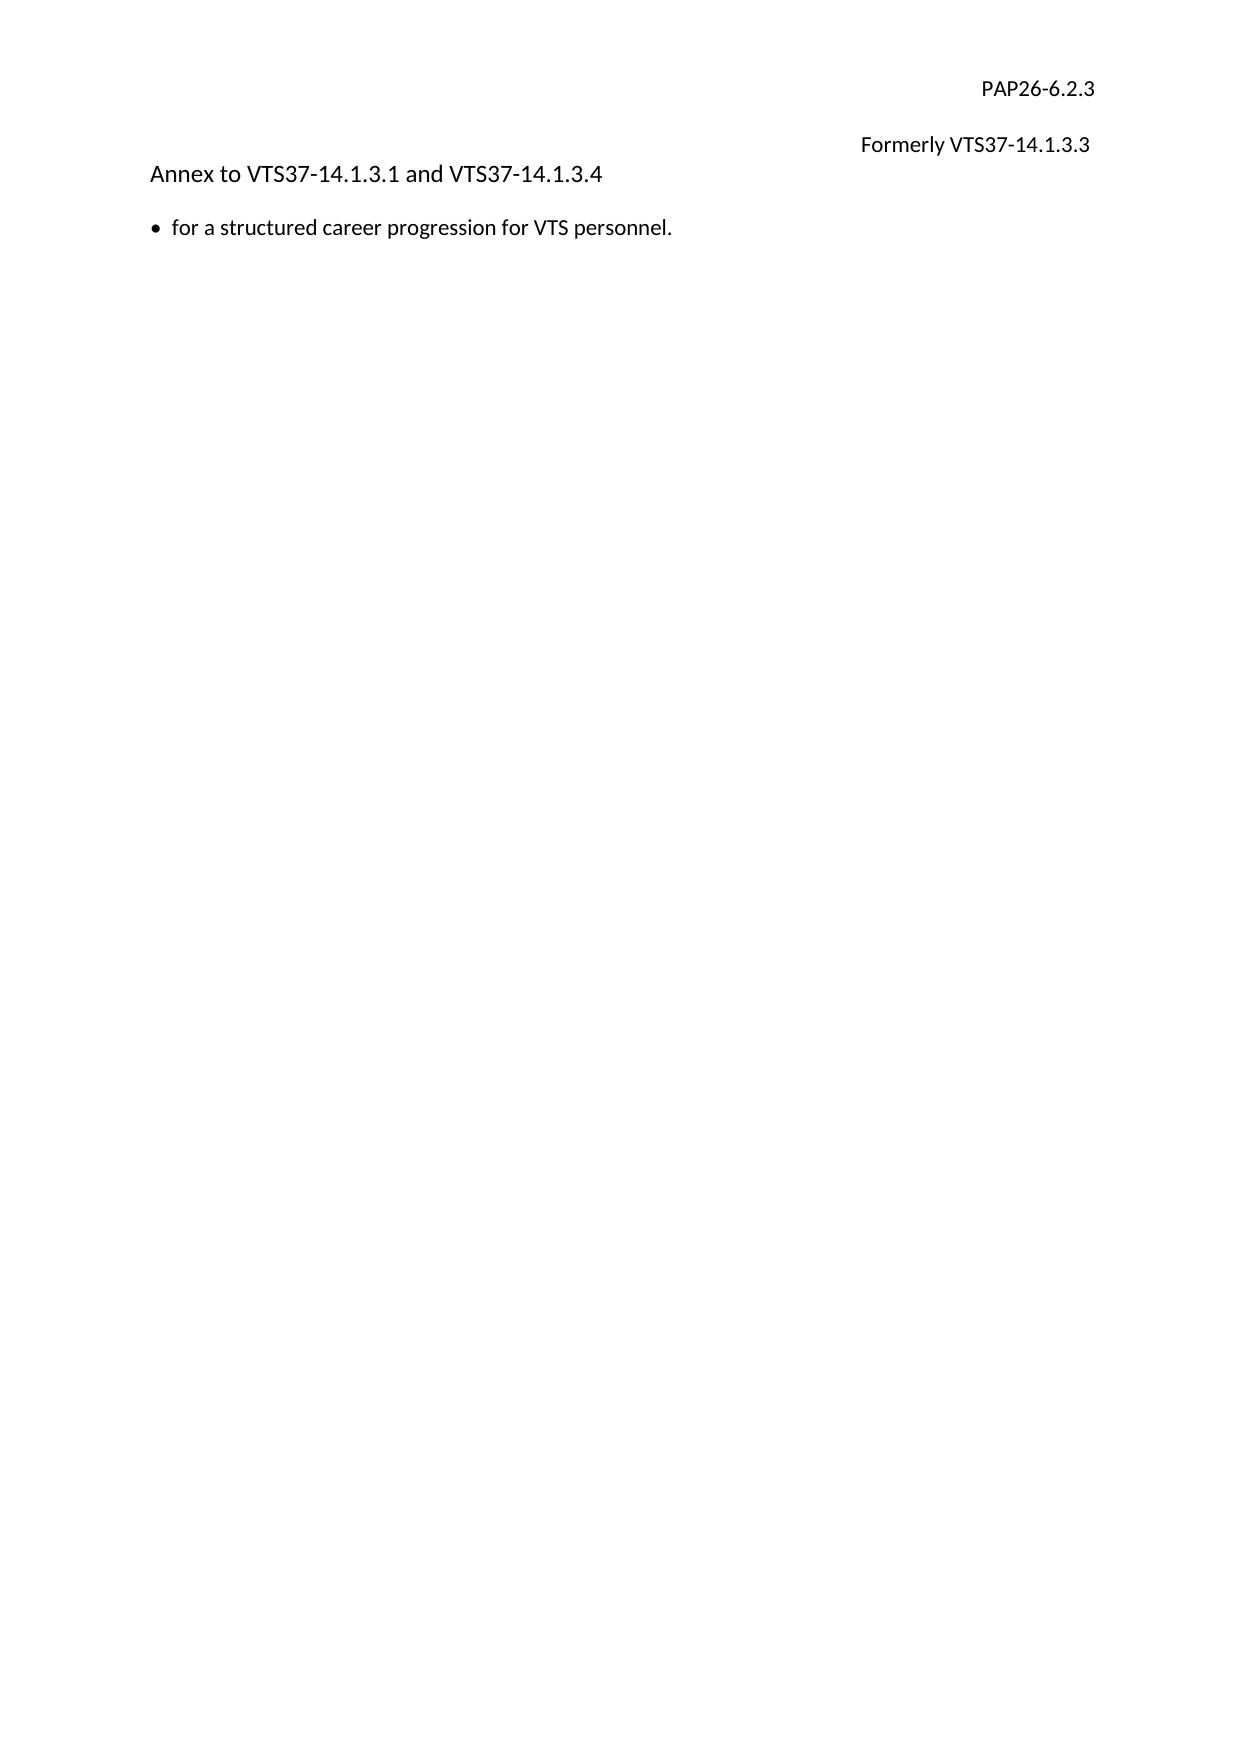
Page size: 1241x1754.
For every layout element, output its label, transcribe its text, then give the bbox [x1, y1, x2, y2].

text • for a structured career progression for VTS personnel. [150, 213, 1090, 241]
